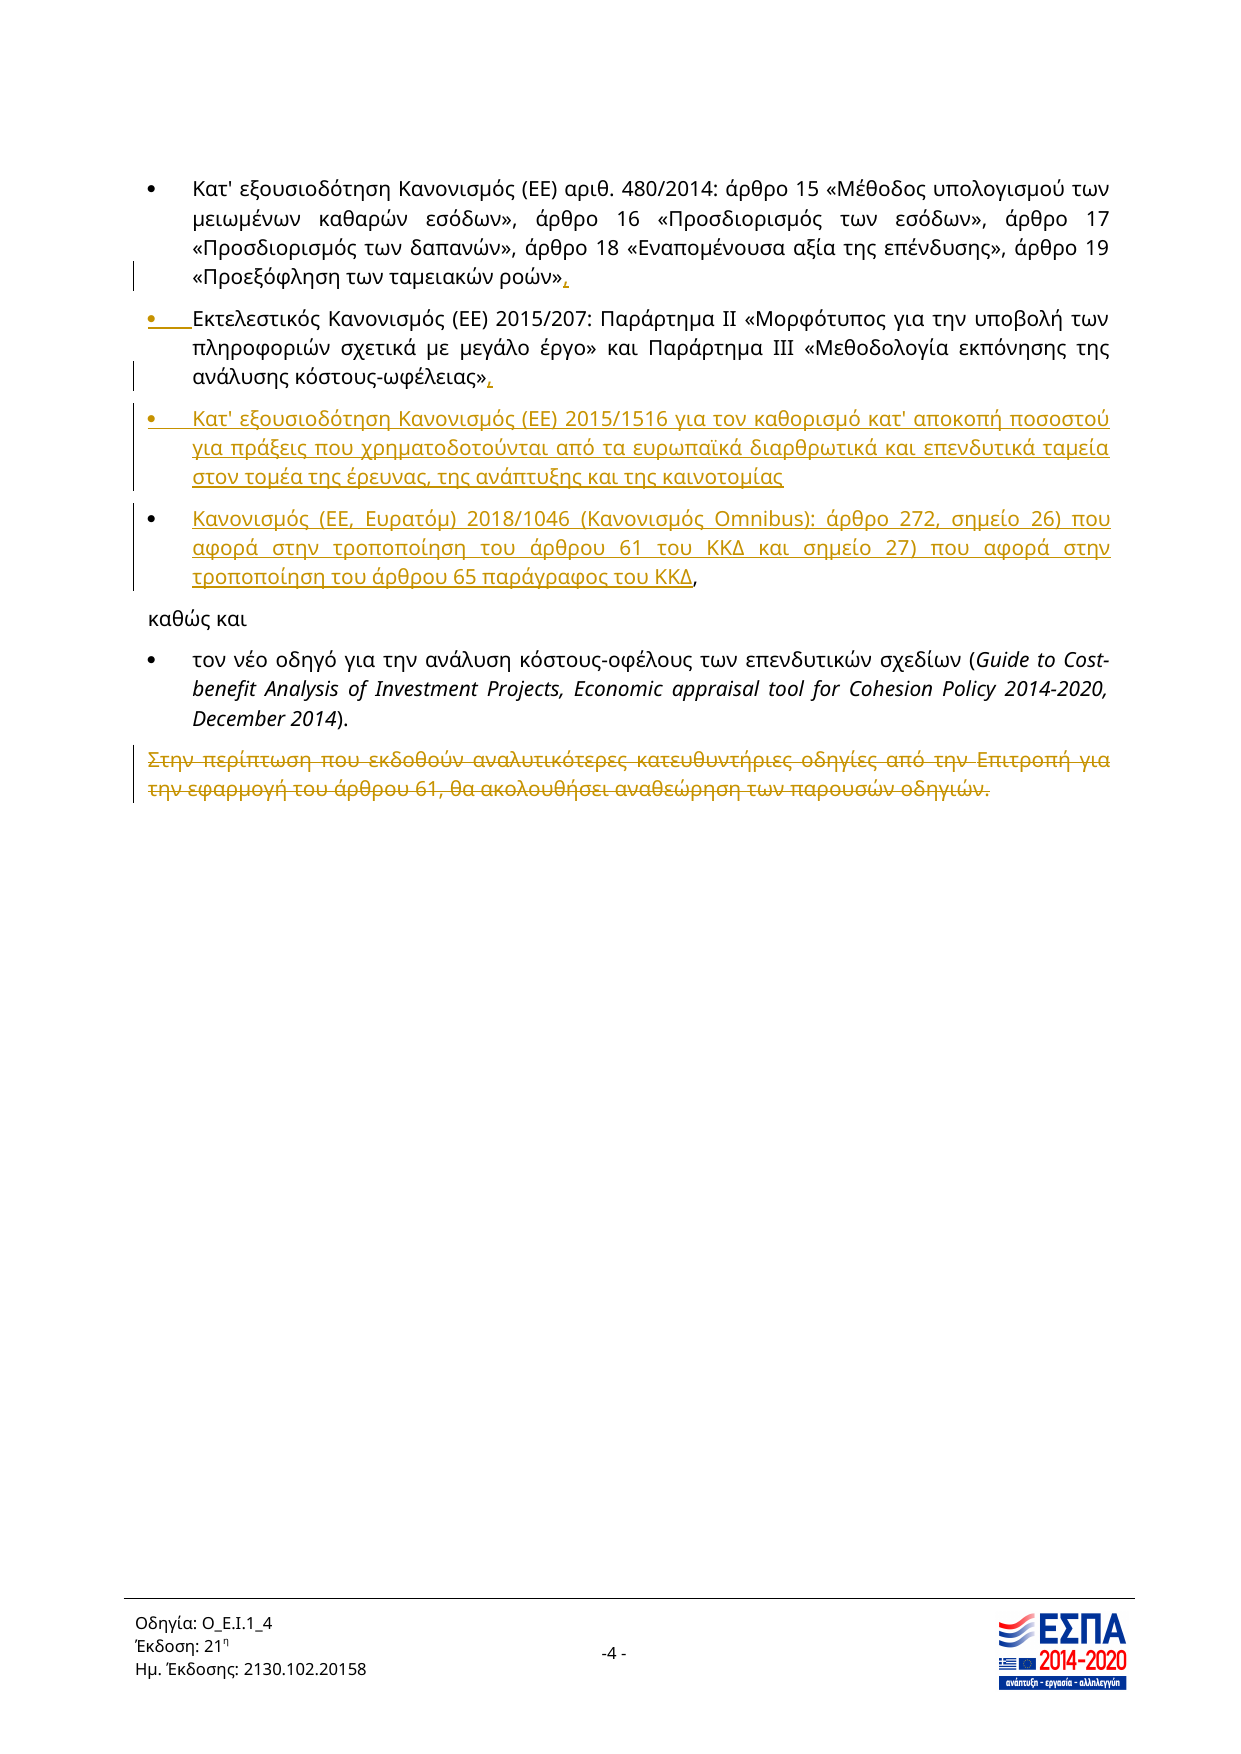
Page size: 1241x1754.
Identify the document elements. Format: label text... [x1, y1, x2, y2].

list Κατ' εξουσιοδότηση Κανονισμός (ΕΕ) αριθ. 480/2014: άρθρο 15 «Μέθοδος υπολογισμού των μειωμένων καθαρών εσόδων», άρθρο 16 «Προσδιορισμός των εσόδων», άρθρο 17 «Προσδιορισμός των δαπανών», άρθρο 18 «Εναπομένουσα αξία της επένδυσης», άρθρο 19 «Προεξόφληση των ταμειακών ροών» [148, 174, 1110, 291]
picture [995, 1611, 1130, 1692]
list τον νέο οδηγό για την ανάλυση κόστους-οφέλους των επενδυτικών σχεδίων (Guide to Cost-benefit Analysis of Investment Projects, Economic appraisal tool for Cohesion Policy 2014-2020, December 2014). [148, 645, 1110, 732]
list Εκτελεστικός Κανονισμός (ΕΕ) 2015/207: Παράρτημα ΙΙ «Μορφότυπος για την υποβολή των πληροφοριών σχετικά με μεγάλο έργο» και Παράρτημα ΙΙΙ «Μεθοδολογία εκπόνησης της ανάλυσης κόστους-ωφέλειας» [148, 303, 1110, 391]
text καθώς και [148, 603, 1110, 632]
list , [148, 503, 1110, 591]
